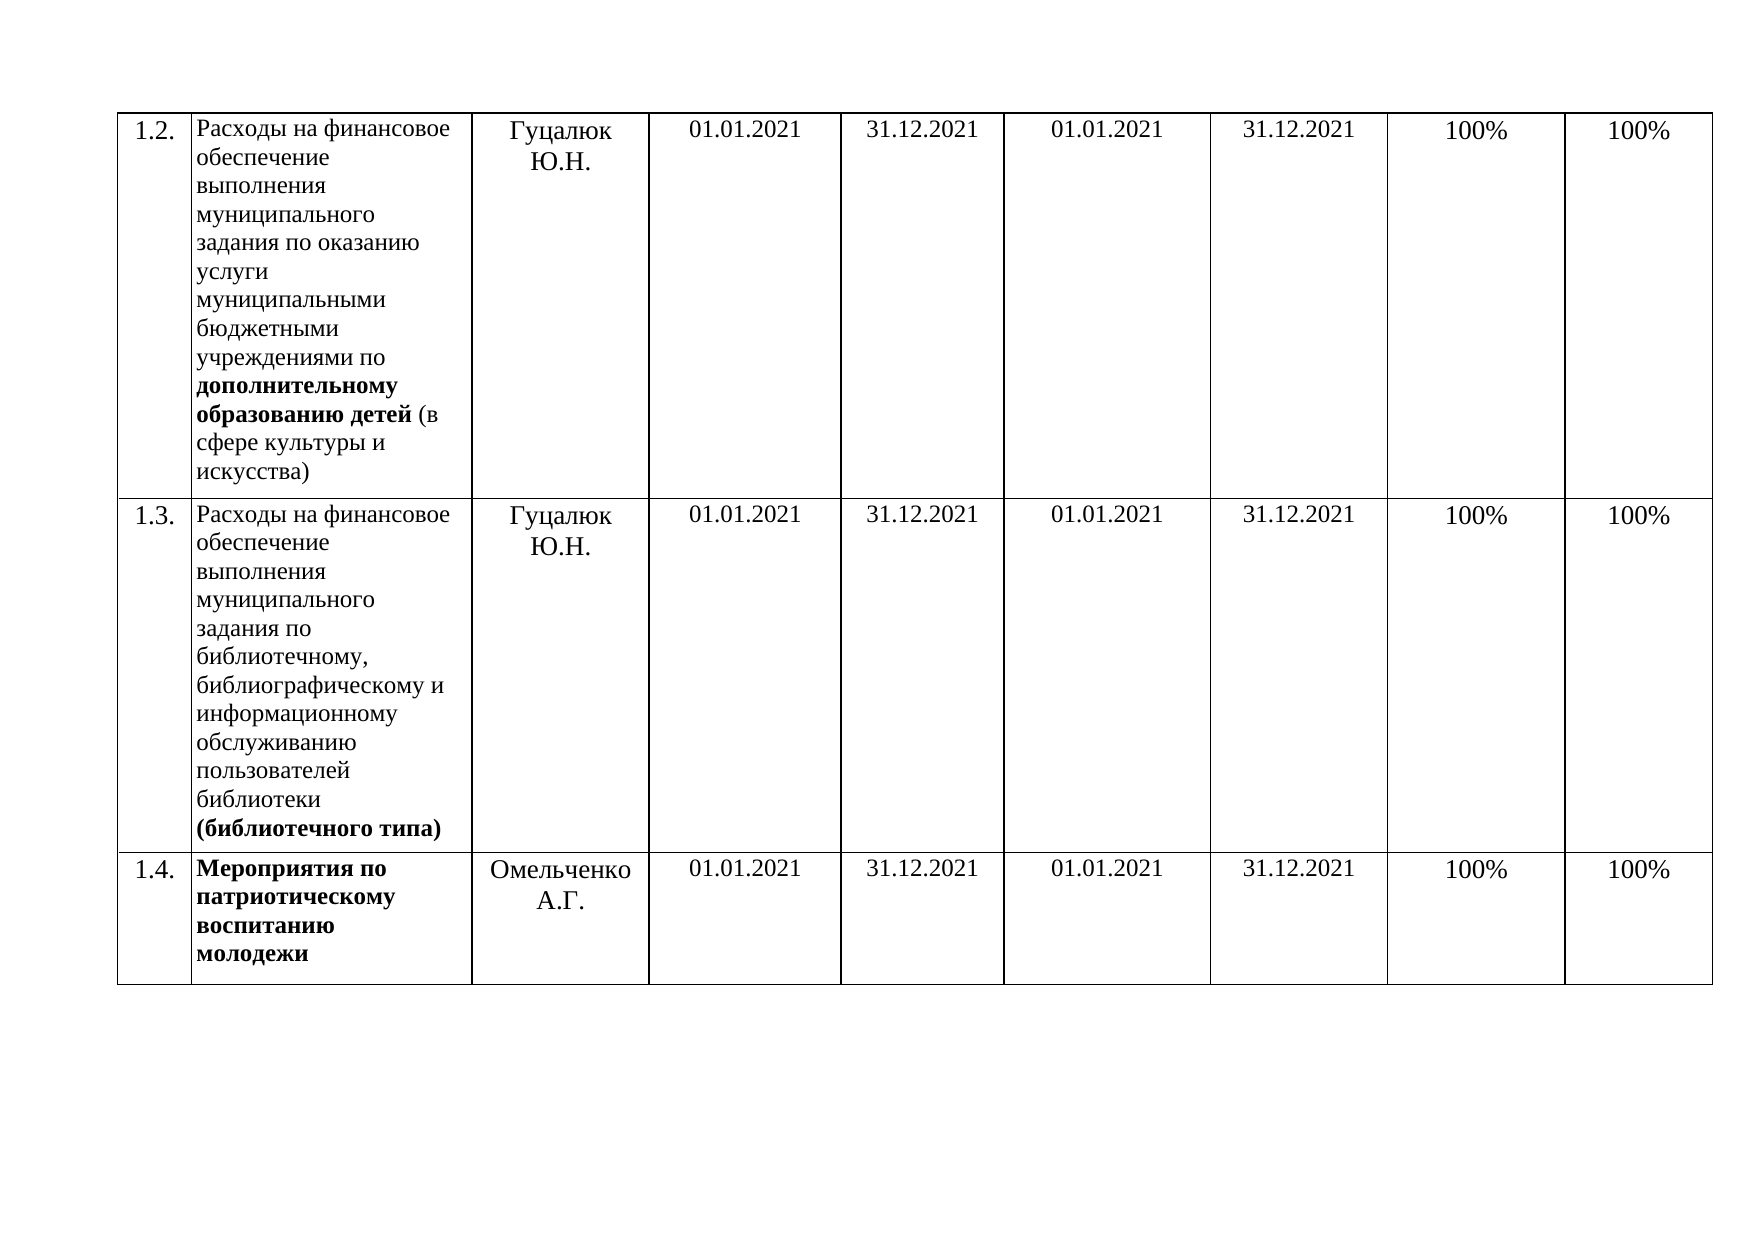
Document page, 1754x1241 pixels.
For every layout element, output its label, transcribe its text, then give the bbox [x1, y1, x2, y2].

table_cell 1.2. [118, 114, 191, 498]
table_cell 100% [1566, 499, 1712, 852]
table_cell 31.12.2021 [842, 114, 1003, 498]
table_cell 100% [1388, 499, 1564, 852]
table_cell 31.12.2021 [842, 499, 1003, 852]
table_cell 1.4. [118, 853, 191, 984]
table_cell 31.12.2021 [1211, 114, 1387, 498]
table_cell 100% [1388, 114, 1564, 498]
table_cell 100% [1566, 853, 1712, 984]
table_cell 31.12.2021 [842, 853, 1003, 984]
table_cell 31.12.2021 [1211, 499, 1387, 852]
table_cell Мероприятия по патриотическому воспитанию молодежи [192, 853, 471, 984]
table_cell 31.12.2021 [1211, 853, 1387, 984]
table_cell 01.01.2021 [650, 114, 840, 498]
table_cell 100% [1388, 853, 1564, 984]
table_cell Расходы на финансовое обеспечение выполнения муниципального задания по оказанию услуги муниципальными бюджетными учреждениями по дополнительному образованию детей (в сфере культуры и искусства) [192, 114, 471, 498]
table_cell 01.01.2021 [650, 853, 840, 984]
table_cell 01.01.2021 [1005, 853, 1210, 984]
table_cell Омельченко А.Г. [473, 853, 648, 984]
table_cell Расходы на финансовое обеспечение выполнения муниципального задания по библиотечному, библиографическому и информационному обслуживанию пользователей библиотеки (библиотечного типа) [192, 499, 471, 852]
table_cell Гуцалюк Ю.Н. [473, 114, 648, 498]
table_cell 01.01.2021 [1005, 114, 1210, 498]
table_cell 01.01.2021 [1005, 499, 1210, 852]
table_cell 1.3. [118, 499, 191, 852]
table_cell Гуцалюк Ю.Н. [473, 499, 648, 852]
table_cell 01.01.2021 [650, 499, 840, 852]
table_cell 100% [1566, 114, 1712, 498]
